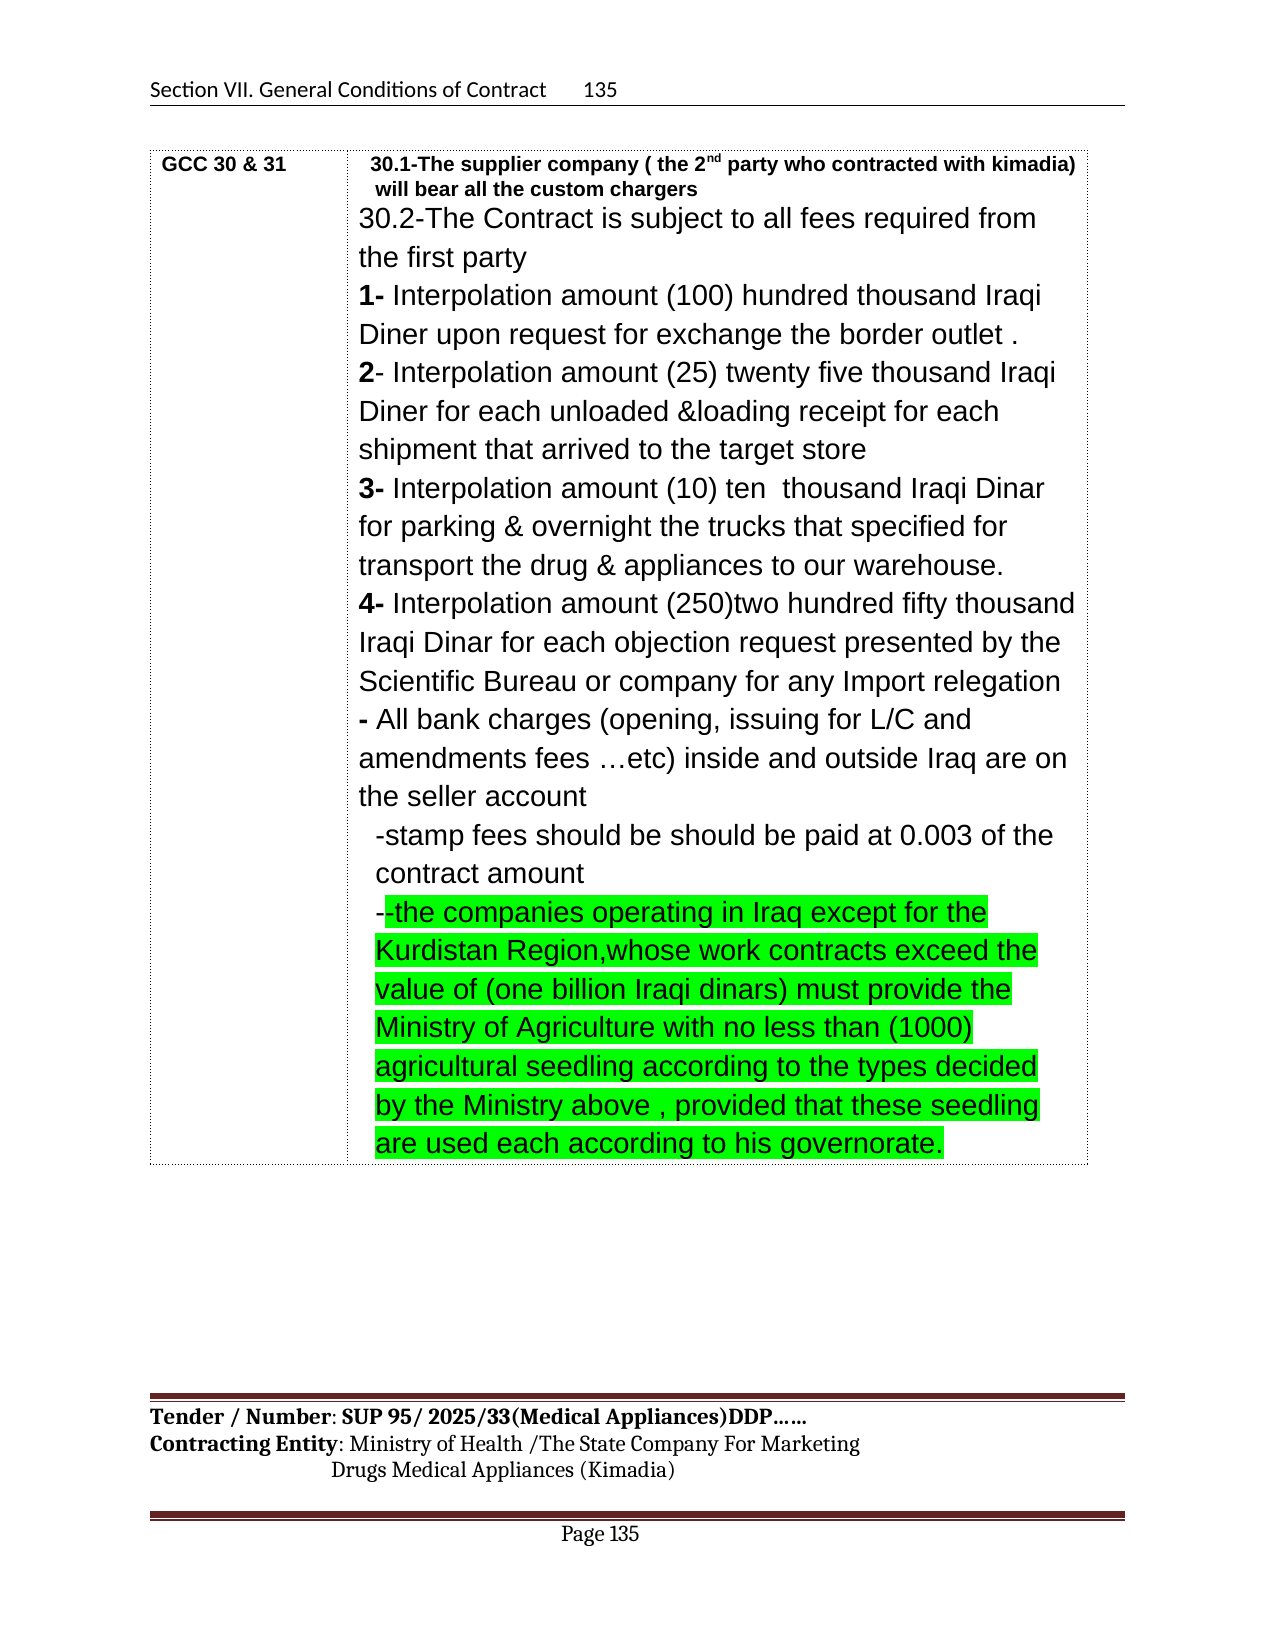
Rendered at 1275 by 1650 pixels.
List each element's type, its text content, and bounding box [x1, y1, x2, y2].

table_cell GCC 30 & 31 [150, 150, 347, 1163]
table_cell 30.1-The supplier company ( the 2nd party who contracted with kimadia) will bear all the custom chargers 30.2-The Contract is subject to all fees required from the first party 1- Interpolation amount (100) hundred thousand Iraqi Diner upon request for exchange the border outlet . 2- Interpolation amount (25) twenty five thousand Iraqi Diner for each unloaded &loading receipt for each shipment that arrived to the target store 3- Interpolation amount (10) ten thousand Iraqi Dinar for parking & overnight the trucks that specified for transport the drug & appliances to our warehouse. 4- Interpolation amount (250)two hundred fifty thousand Iraqi Dinar for each objection request presented by the Scientific Bureau or company for any Import relegation - All bank charges (opening, issuing for L/C and amendments fees …etc) inside and outside Iraq are on the seller account -stamp fees should be should be paid at 0.003 of the contract amount --the companies operating in Iraq except for the Kurdistan Region,whose work contracts exceed the value of (one billion Iraqi dinars) must provide the Ministry of Agriculture with no less than (1000) agricultural seedling according to the types decided by the Ministry above , provided that these seedling are used each according to his governorate. [347, 150, 1088, 1163]
